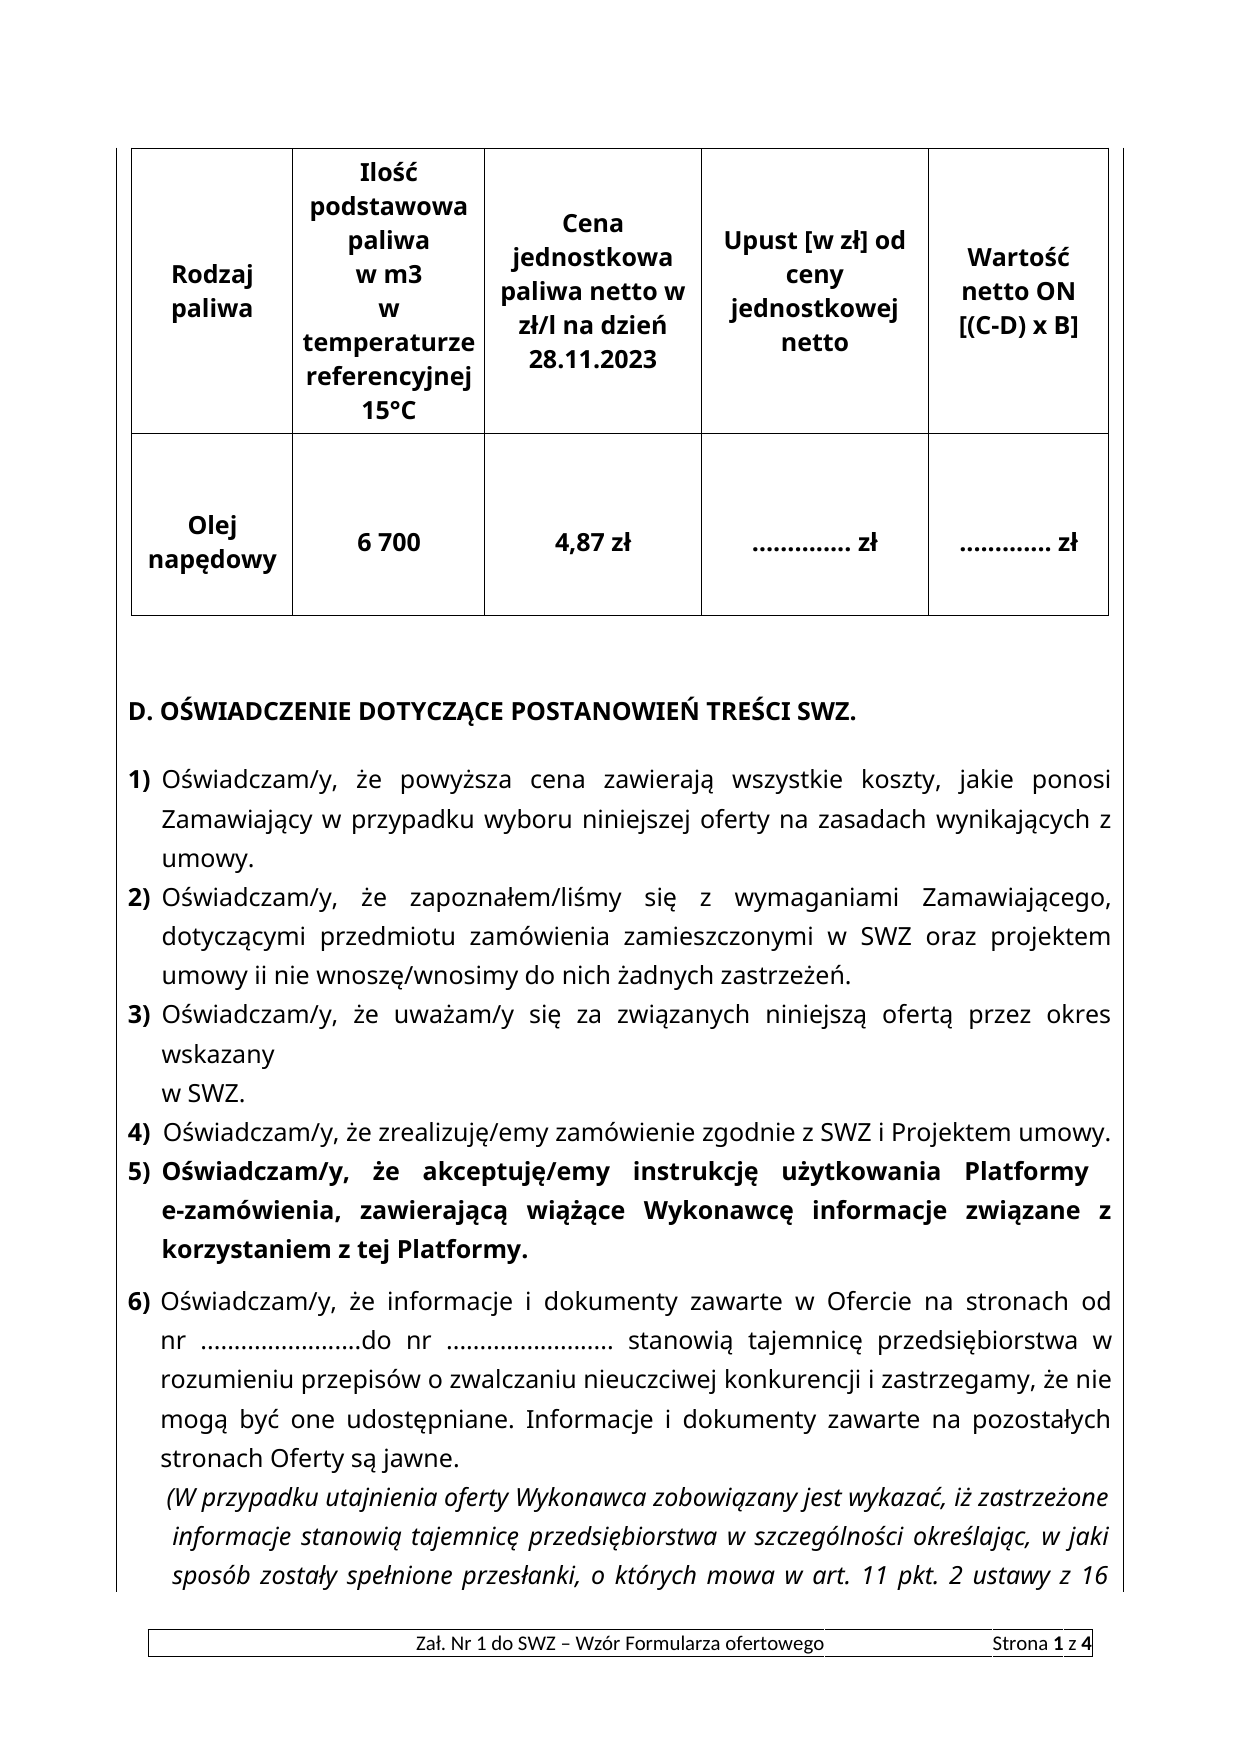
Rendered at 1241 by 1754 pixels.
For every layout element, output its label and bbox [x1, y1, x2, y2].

table_cell [117, 694, 1123, 1592]
table_cell [117, 148, 1123, 694]
